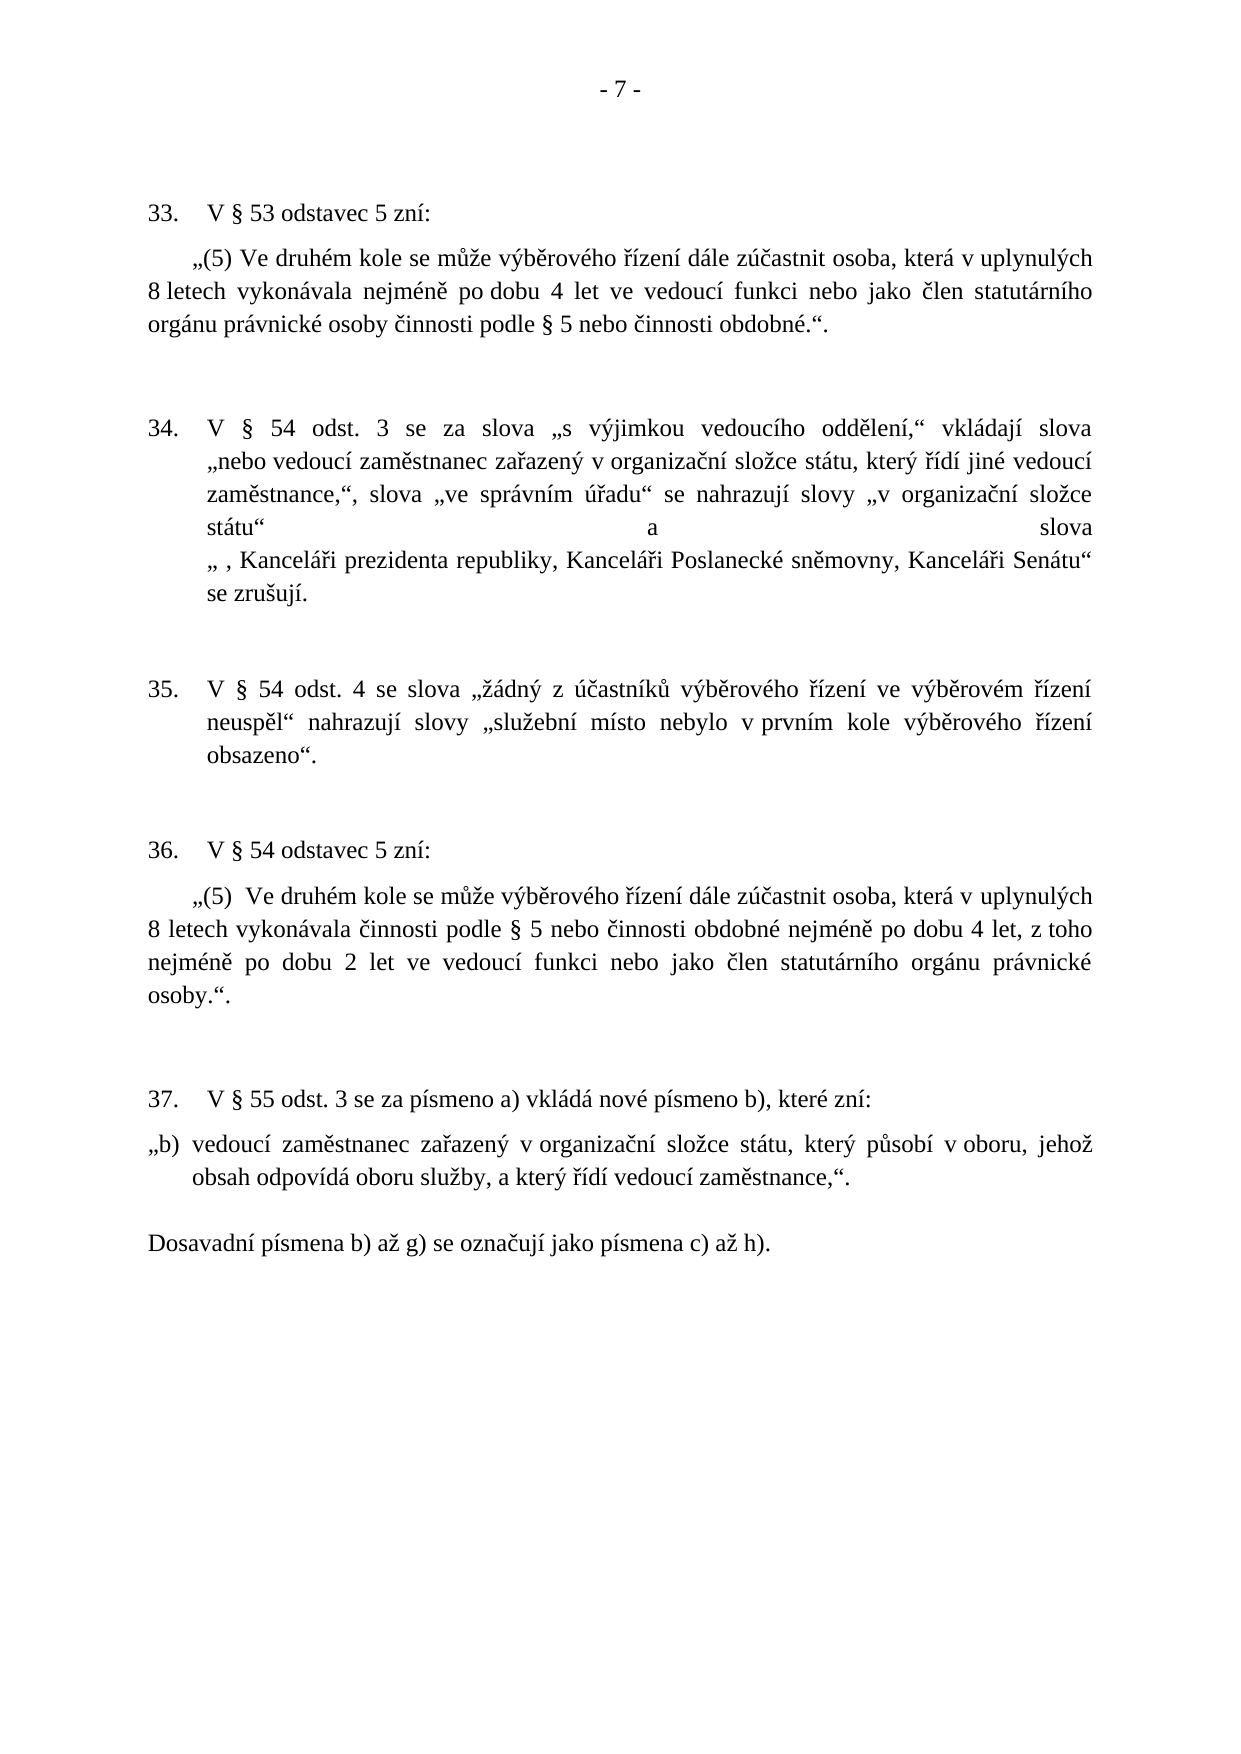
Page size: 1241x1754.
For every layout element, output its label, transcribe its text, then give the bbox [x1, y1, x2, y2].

text V § 54 odstavec 5 zní: [148, 835, 1093, 864]
text „(5) Ve druhém kole se může výběrového řízení dále zúčastnit osoba, která v uplynulých 8 letech vykonávala činnosti podle § 5 nebo činnosti obdobné nejméně po dobu 4 let, z toho nejméně po dobu 2 let ve vedoucí funkci nebo jako člen statutárního orgánu právnické osoby.“. [148, 881, 1093, 1008]
text Dosavadní písmena b) až g) se označují jako písmena c) až h). [148, 1228, 1093, 1257]
text „b) vedoucí zaměstnanec zařazený v organizační složce státu, který působí v oboru, jehož obsah odpovídá oboru služby, a který řídí vedoucí zaměstnance,“. [148, 1129, 1093, 1191]
text V § 54 odst. 3 se za slova „s výjimkou vedoucího oddělení,“ vkládají slova „nebo vedoucí zaměstnanec zařazený v organizační složce státu, který řídí jiné vedoucí zaměstnance,“, slova „ve správním úřadu“ se nahrazují slovy „v organizační složce státu“ a slova „ , Kanceláři prezidenta republiky, Kanceláři Poslanecké sněmovny, Kanceláři Senátu“ se zrušují. [148, 413, 1093, 607]
text V § 53 odstavec 5 zní: [148, 198, 1093, 226]
text „(5) Ve druhém kole se může výběrového řízení dále zúčastnit osoba, která v uplynulých 8 letech vykonávala nejméně po dobu 4 let ve vedoucí funkci nebo jako člen statutárního orgánu právnické osoby činnosti podle § 5 nebo činnosti obdobné.“. [148, 243, 1093, 338]
text V § 55 odst. 3 se za písmeno a) vkládá nové písmeno b), které zní: [148, 1084, 1093, 1112]
text V § 54 odst. 4 se slova „žádný z účastníků výběrového řízení ve výběrovém řízení neuspěl“ nahrazují slovy „služební místo nebylo v prvním kole výběrového řízení obsazeno“. [148, 674, 1093, 768]
